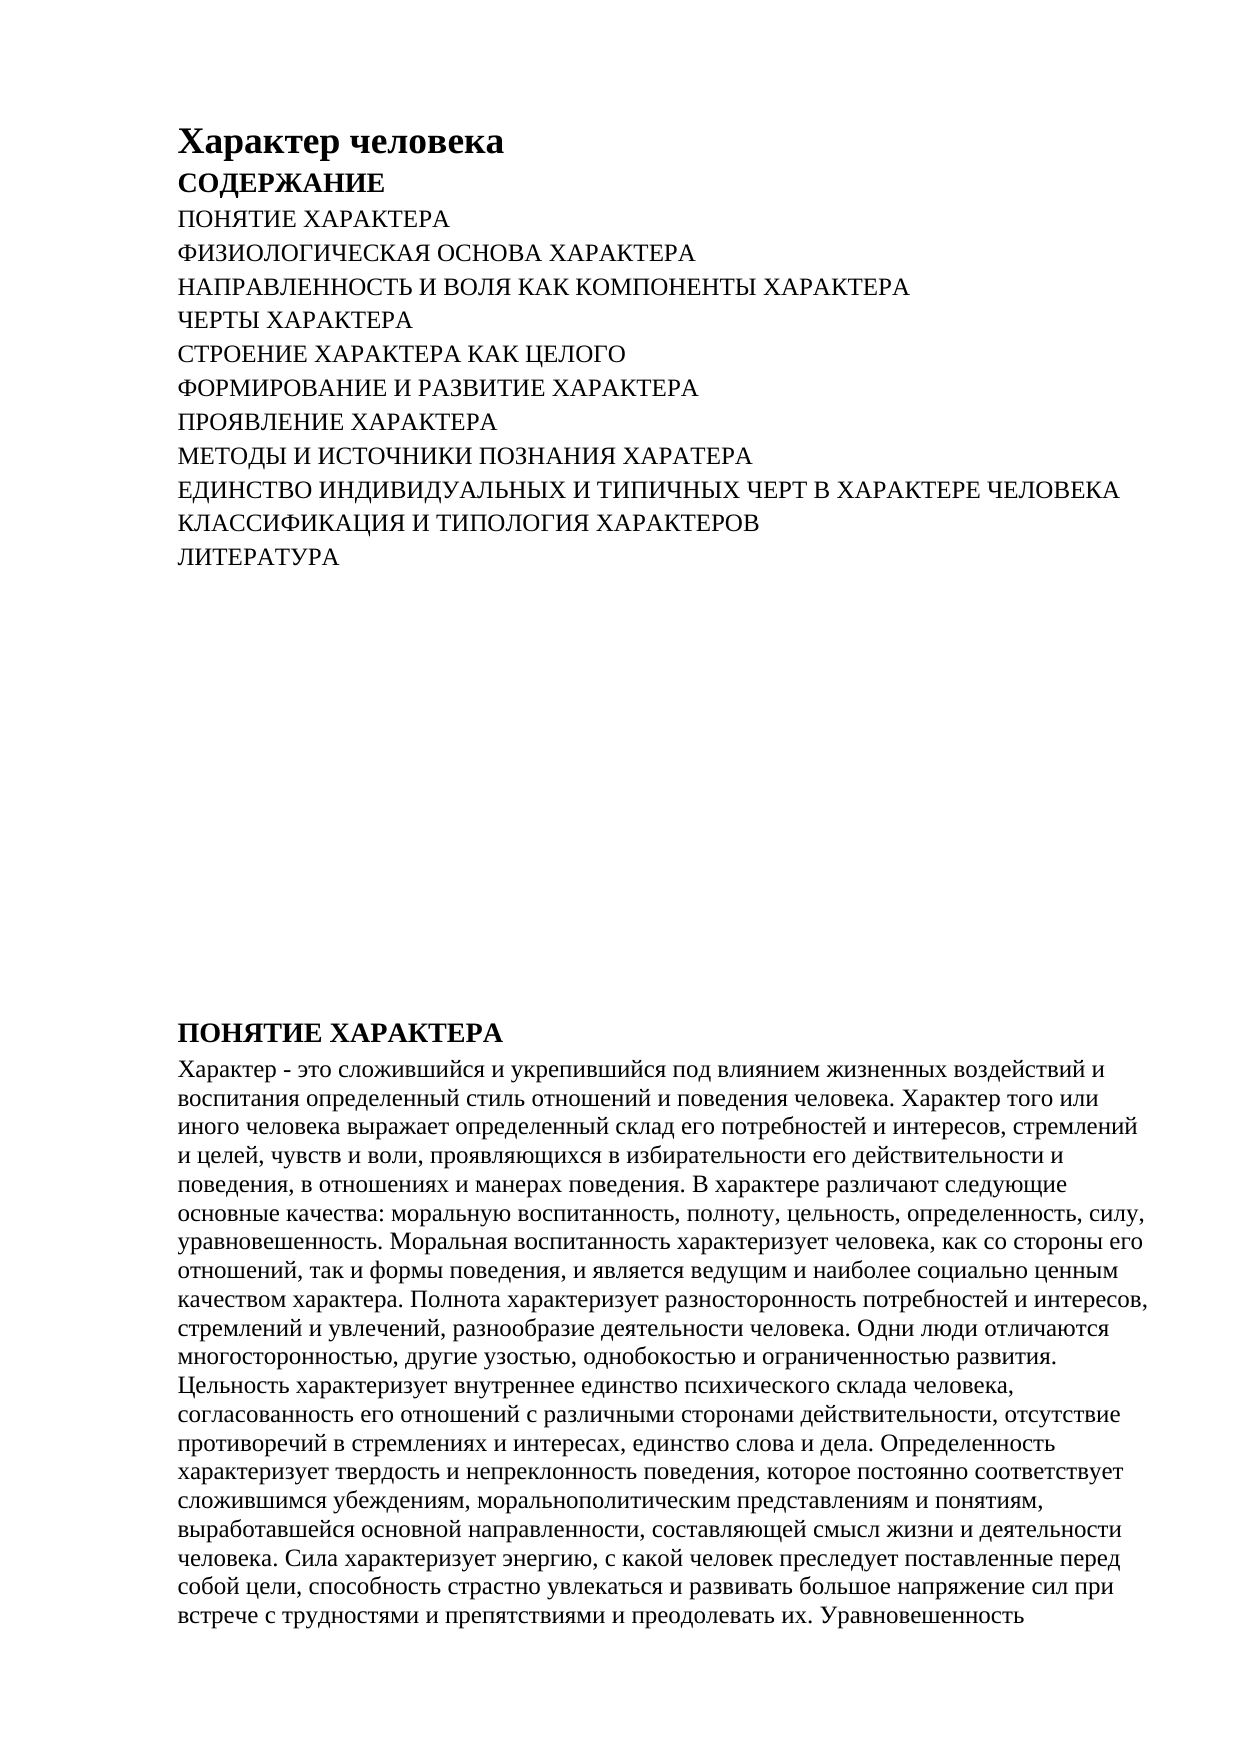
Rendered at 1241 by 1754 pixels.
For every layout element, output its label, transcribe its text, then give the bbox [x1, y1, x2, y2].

text ЧЕРТЫ ХАРАКТЕРА [177, 305, 1152, 334]
subtitle СОДЕРЖАНИЕ [177, 166, 1152, 199]
text СТРОЕНИЕ ХАРАКТЕРА КАК ЦЕЛОГО [177, 339, 1152, 368]
text ЛИТЕРАТУРА [177, 542, 1152, 571]
text ПОНЯТИЕ ХАРАКТЕРА [177, 204, 1152, 233]
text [177, 1054, 1152, 1629]
subtitle ПОНЯТИЕ ХАРАКТЕРА [177, 1016, 1152, 1049]
subtitle Характер человека [177, 118, 1152, 161]
text КЛАССИФИКАЦИЯ И ТИПОЛОГИЯ ХАРАКТЕРОВ [177, 508, 1152, 537]
text МЕТОДЫ И ИСТОЧНИКИ ПОЗНАНИЯ ХАРАТЕРА [177, 441, 1152, 469]
text ФИЗИОЛОГИЧЕСКАЯ ОСНОВА ХАРАКТЕРА [177, 238, 1152, 266]
text ЕДИНСТВО ИНДИВИДУАЛЬНЫХ И ТИПИЧНЫХ ЧЕРТ В ХАРАКТЕРЕ ЧЕЛОВЕКА [177, 475, 1152, 503]
text ФОРМИРОВАНИЕ И РАЗВИТИЕ ХАРАКТЕРА [177, 373, 1152, 402]
text ПРОЯВЛЕНИЕ ХАРАКТЕРА [177, 407, 1152, 436]
text НАПРАВЛЕННОСТЬ И ВОЛЯ КАК КОМПОНЕНТЫ ХАРАКТЕРА [177, 272, 1152, 300]
